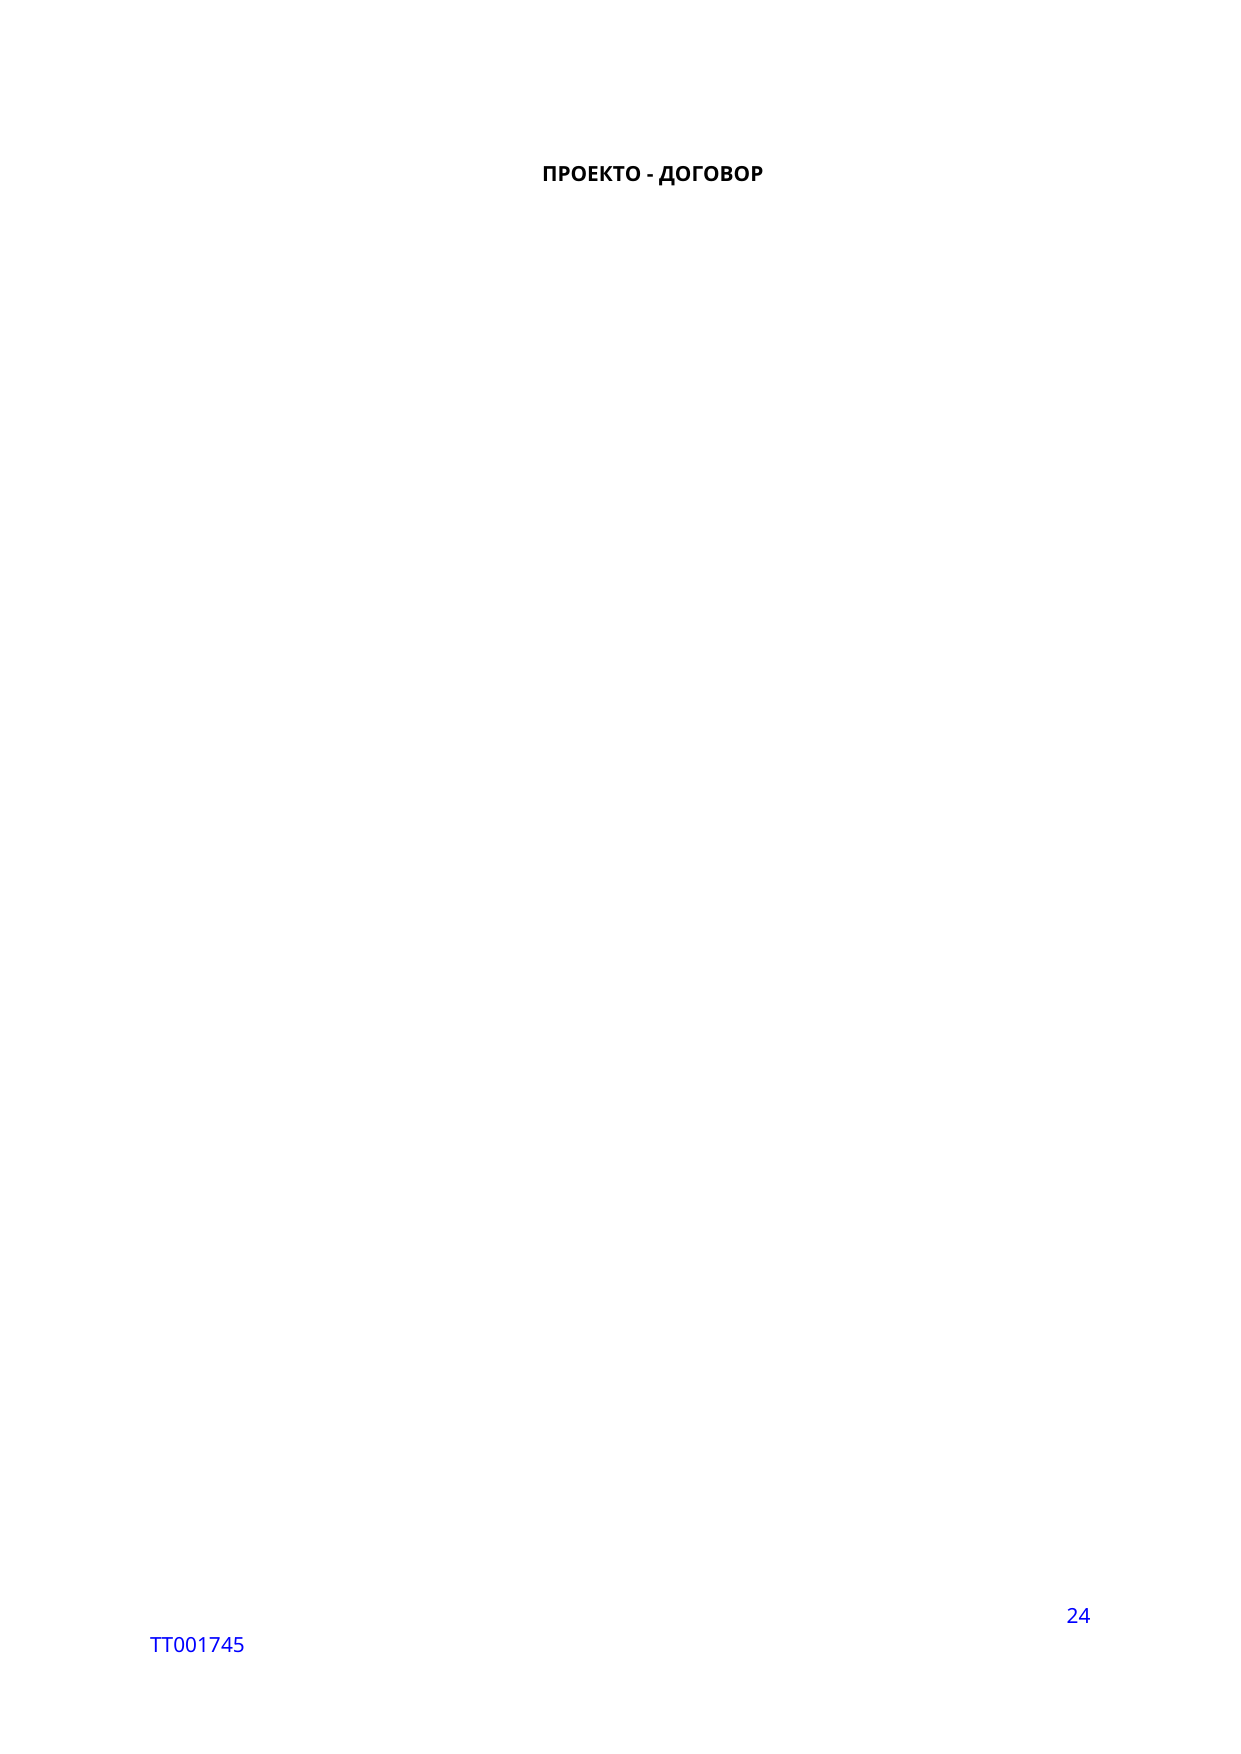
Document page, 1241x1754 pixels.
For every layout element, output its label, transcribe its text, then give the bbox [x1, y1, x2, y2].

text ПРОЕКТО - ДОГОВОР [215, 159, 1090, 188]
